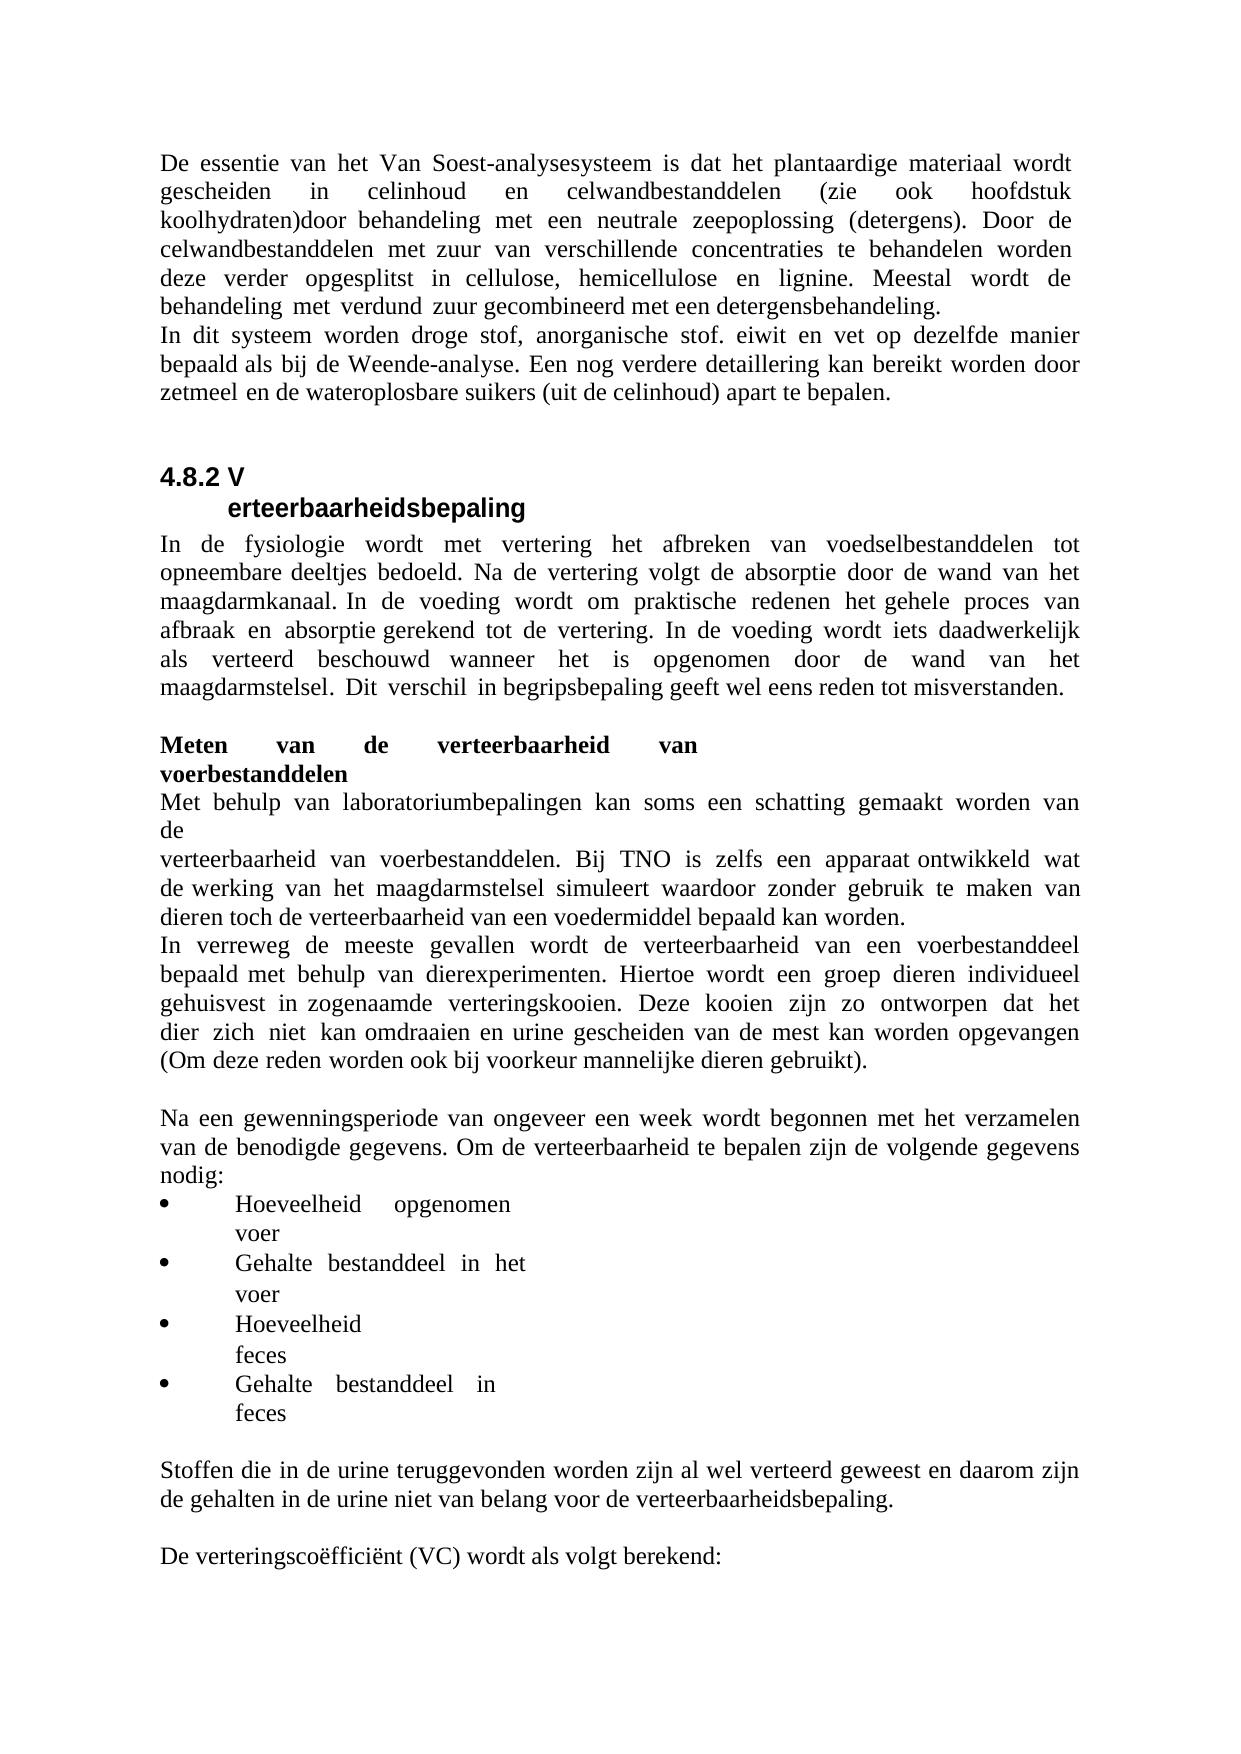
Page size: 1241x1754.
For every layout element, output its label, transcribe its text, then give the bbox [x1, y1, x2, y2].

subtitle Meten van de verteerbaarheid van voerbestanddelen [160, 730, 697, 788]
text Na een gewenningsperiode van ongeveer een week wordt begonnen met het verzamelen van de benodigde gegevens. Om de verteerbaarheid te bepalen zijn de volgende gegevens nodig: [160, 1103, 1080, 1189]
list Hoeveelheid opgenomen voer [160, 1189, 510, 1247]
text De essentie van het Van Soest-analysesysteem is dat het plantaardige materiaal wordt gescheiden in celinhoud en celwandbestanddelen (zie ook hoofdstuk koolhydraten)door behandeling met een neutrale zeepoplossing (detergens). Door de celwandbestanddelen met zuur van verschillende concentraties te behandelen worden deze verder opgesplitst in cellulose, hemicellulose en lignine. Meestal wordt de behandeling met verdund zuur gecombineerd met een detergensbehandeling. [160, 148, 1072, 320]
list Gehalte bestanddeel in het voer [160, 1247, 526, 1308]
list Hoeveelheid feces [160, 1308, 394, 1369]
text verteerbaarheid van voerbestanddelen. Bij TNO is zelfs een apparaat ontwikkeld wat de werking van het maagdarmstelsel simuleert waardoor zonder gebruik te maken van dieren toch de verteerbaarheid van een voedermiddel bepaald kan worden. [160, 844, 1081, 931]
subtitle Verteerbaarheidsbepaling [160, 461, 536, 523]
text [160, 1519, 765, 1576]
list Gehalte bestanddeel in feces [160, 1369, 496, 1427]
text Stoffen die in de urine teruggevonden worden zijn al wel verteerd geweest en daarom zijn de gehalten in de urine niet van belang voor de verteerbaarheidsbepaling. [160, 1455, 1080, 1513]
text In dit systeem worden droge stof, anorganische stof. eiwit en vet op dezelfde manier bepaald als bij de Weende-analyse. Een nog verdere detaillering kan bereikt worden door zetmeel en de wateroplosbare suikers (uit de celinhoud) apart te bepalen. [160, 320, 1080, 407]
text In de fysiologie wordt met vertering het afbreken van voedselbestanddelen tot opneembare deeltjes bedoeld. Na de vertering volgt de absorptie door de wand van het maagdarmkanaal. In de voeding wordt om praktische redenen het gehele proces van afbraak en absorptie gerekend tot de vertering. In de voeding wordt iets daadwerkelijk als verteerd beschouwd wanneer het is opgenomen door de wand van het maagdarmstelsel. Dit verschil in begripsbepaling geeft wel eens reden tot misverstanden. [160, 529, 1080, 701]
text In verreweg de meeste gevallen wordt de verteerbaarheid van een voerbestanddeel bepaald met behulp van dierexperimenten. Hiertoe wordt een groep dieren individueel gehuisvest in zogenaamde verteringskooien. Deze kooien zijn zo ontworpen dat het dier zich niet kan omdraaien en urine gescheiden van de mest kan worden opgevangen (Om deze reden worden ook bij voorkeur mannelijke dieren gebruikt). [160, 931, 1080, 1074]
text Met behulp van laboratoriumbepalingen kan soms een schatting gemaakt worden van de [160, 788, 1080, 844]
